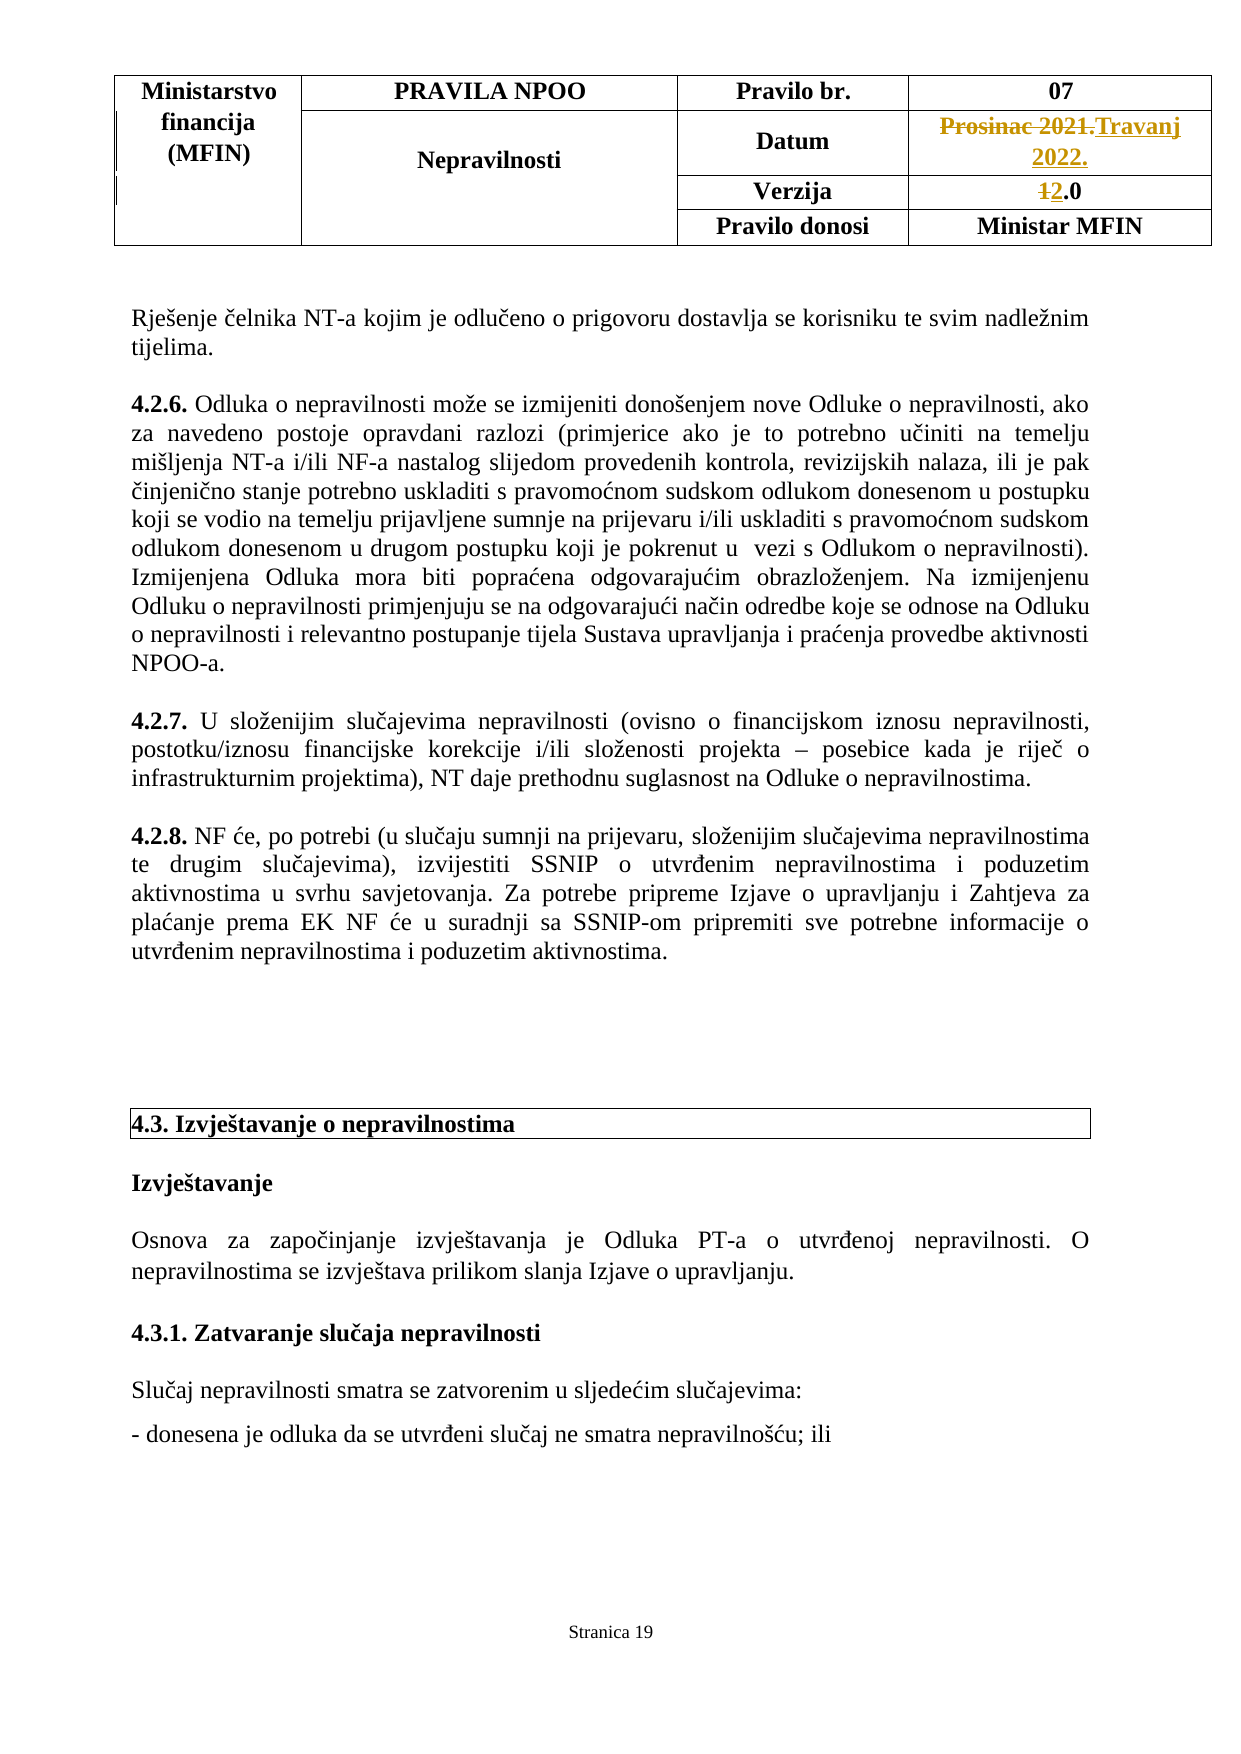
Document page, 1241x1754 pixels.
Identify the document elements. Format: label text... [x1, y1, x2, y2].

text - donesena je odluka da se utvrđeni slučaj ne smatra nepravilnošću; ili [131, 1419, 1090, 1447]
text 4.3. Izvještavanje o nepravilnostima [131, 1109, 1090, 1138]
text 4.2.6. Odluka o nepravilnosti može se izmijeniti donošenjem nove Odluke o nepravilnosti, ako za navedeno postoje opravdani razlozi (primjerice ako je to potrebno učiniti na temelju mišljenja NT-a i/ili NF-a nastalog slijedom provedenih kontrola, revizijskih nalaza, ili je pak činjenično stanje potrebno uskladiti s pravomoćnom sudskom odlukom donesenom u postupku koji se vodio na temelju prijavljene sumnje na prijevaru i/ili uskladiti s pravomoćnom sudskom odlukom donesenom u drugom postupku koji je pokrenut u vezi s Odlukom o nepravilnosti). Izmijenjena Odluka mora biti popraćena odgovarajućim obrazloženjem. Na izmijenjenu Odluku o nepravilnosti primjenjuju se na odgovarajući način odredbe koje se odnose na Odluku o nepravilnosti i relevantno postupanje tijela Sustava upravljanja i praćenja provedbe aktivnosti NPOO-a. [131, 389, 1090, 677]
text 4.2.7. U složenijim slučajevima nepravilnosti (ovisno o financijskom iznosu nepravilnosti, postotku/iznosu financijske korekcije i/ili složenosti projekta – posebice kada je riječ o infrastrukturnim projektima), NT daje prethodnu suglasnost na Odluke o nepravilnostima. [131, 706, 1090, 792]
text Izvještavanje [131, 1168, 1090, 1196]
text 4.3.1. Zatvaranje slučaja nepravilnosti [131, 1318, 1090, 1347]
text Rješenje čelnika NT-a kojim je odlučeno o prigovoru dostavlja se korisniku te svim nadležnim tijelima. [131, 303, 1090, 361]
text Slučaj nepravilnosti smatra se zatvorenim u sljedećim slučajevima: [131, 1375, 1090, 1404]
text Osnova za započinjanje izvještavanja je Odluka PT-a o utvrđenoj nepravilnosti. O nepravilnostima se izvještava prilikom slanja Izjave o upravljanju. [131, 1225, 1090, 1284]
text 4.2.8. NF će, po potrebi (u slučaju sumnji na prijevaru, složenijim slučajevima nepravilnostima te drugim slučajevima), izvijestiti SSNIP o utvrđenim nepravilnostima i poduzetim aktivnostima u svrhu savjetovanja. Za potrebe pripreme Izjave o upravljanju i Zahtjeva za plaćanje prema EK NF će u suradnji sa SSNIP-om pripremiti sve potrebne informacije o utvrđenim nepravilnostima i poduzetim aktivnostima. [131, 821, 1090, 964]
